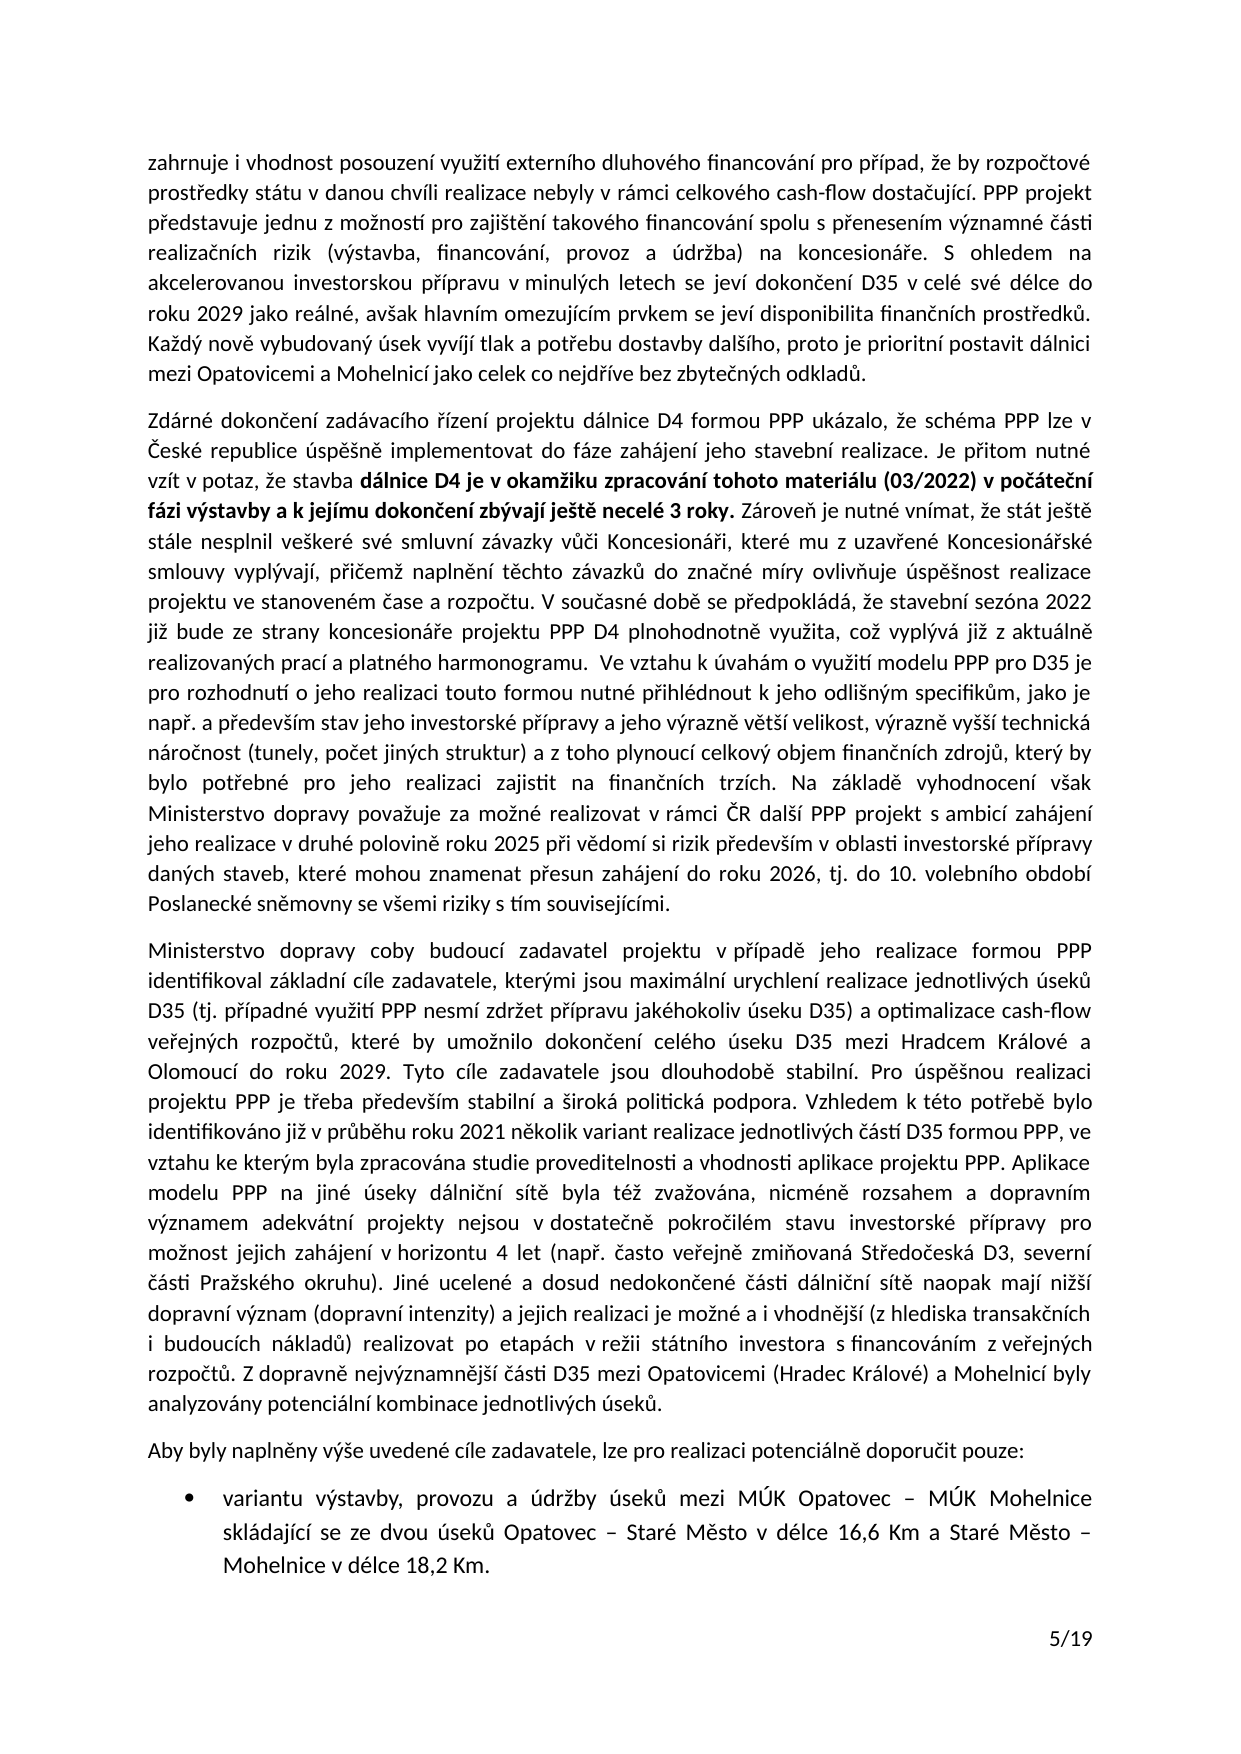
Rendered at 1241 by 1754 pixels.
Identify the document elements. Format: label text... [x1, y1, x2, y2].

list variantu výstavby, provozu a údržby úseků mezi MÚK Opatovec – MÚK Mohelnice skládající se ze dvou úseků Opatovec – Staré Město v délce 16,6 Km a Staré Město – Mohelnice v délce 18,2 Km. [185, 1483, 1093, 1579]
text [148, 148, 1093, 387]
text Zdárné dokončení zadávacího řízení projektu dálnice D4 formou PPP ukázalo, že schéma PPP lze v České republice úspěšně implementovat do fáze zahájení jeho stavební realizace. Je přitom nutné vzít v potaz, že stavba dálnice D4 je v okamžiku zpracování tohoto materiálu (03/2022) v počáteční fázi výstavby a k jejímu dokončení zbývají ještě necelé 3 roky. Zároveň je nutné vnímat, že stát ještě stále nesplnil veškeré své smluvní závazky vůči Koncesionáři, které mu z uzavřené Koncesionářské smlouvy vyplývají, přičemž naplnění těchto závazků do značné míry ovlivňuje úspěšnost realizace projektu ve stanoveném čase a rozpočtu. V současné době se předpokládá, že stavební sezóna 2022 již bude ze strany koncesionáře projektu PPP D4 plnohodnotně využita, což vyplývá již z aktuálně realizovaných prací a platného harmonogramu. Ve vztahu k úvahám o využití modelu PPP pro D35 je pro rozhodnutí o jeho realizaci touto formou nutné přihlédnout k jeho odlišným specifikům, jako je např. a především stav jeho investorské přípravy a jeho výrazně větší velikost, výrazně vyšší technická náročnost (tunely, počet jiných struktur) a z toho plynoucí celkový objem finančních zdrojů, který by bylo potřebné pro jeho realizaci zajistit na finančních trzích. Na základě vyhodnocení však Ministerstvo dopravy považuje za možné realizovat v rámci ČR další PPP projekt s ambicí zahájení jeho realizace v druhé polovině roku 2025 při vědomí si rizik především v oblasti investorské přípravy daných staveb, které mohou znamenat přesun zahájení do roku 2026, tj. do 10. volebního období Poslanecké sněmovny se všemi riziky s tím souvisejícími. [148, 406, 1093, 917]
text Aby byly naplněny výše uvedené cíle zadavatele, lze pro realizaci potenciálně doporučit pouze: [148, 1436, 1093, 1464]
text Ministerstvo dopravy coby budoucí zadavatel projektu v případě jeho realizace formou PPP identifikoval základní cíle zadavatele, kterými jsou maximální urychlení realizace jednotlivých úseků D35 (tj. případné využití PPP nesmí zdržet přípravu jakéhokoliv úseku D35) a optimalizace cash-flow veřejných rozpočtů, které by umožnilo dokončení celého úseku D35 mezi Hradcem Králové a Olomoucí do roku 2029. Tyto cíle zadavatele jsou dlouhodobě stabilní. Pro úspěšnou realizaci projektu PPP je třeba především stabilní a široká politická podpora. Vzhledem k této potřebě bylo identifikováno již v průběhu roku 2021 několik variant realizace jednotlivých částí D35 formou PPP, ve vztahu ke kterým byla zpracována studie proveditelnosti a vhodnosti aplikace projektu PPP. Aplikace modelu PPP na jiné úseky dálniční sítě byla též zvažována, nicméně rozsahem a dopravním významem adekvátní projekty nejsou v dostatečně pokročilém stavu investorské přípravy pro možnost jejich zahájení v horizontu 4 let (např. často veřejně zmiňovaná Středočeská D3, severní části Pražského okruhu). Jiné ucelené a dosud nedokončené části dálniční sítě naopak mají nižší dopravní význam (dopravní intenzity) a jejich realizaci je možné a i vhodnější (z hlediska transakčních i budoucích nákladů) realizovat po etapách v režii státního investora s financováním z veřejných rozpočtů. Z dopravně nejvýznamnější části D35 mezi Opatovicemi (Hradec Králové) a Mohelnicí byly analyzovány potenciální kombinace jednotlivých úseků. [148, 936, 1093, 1417]
